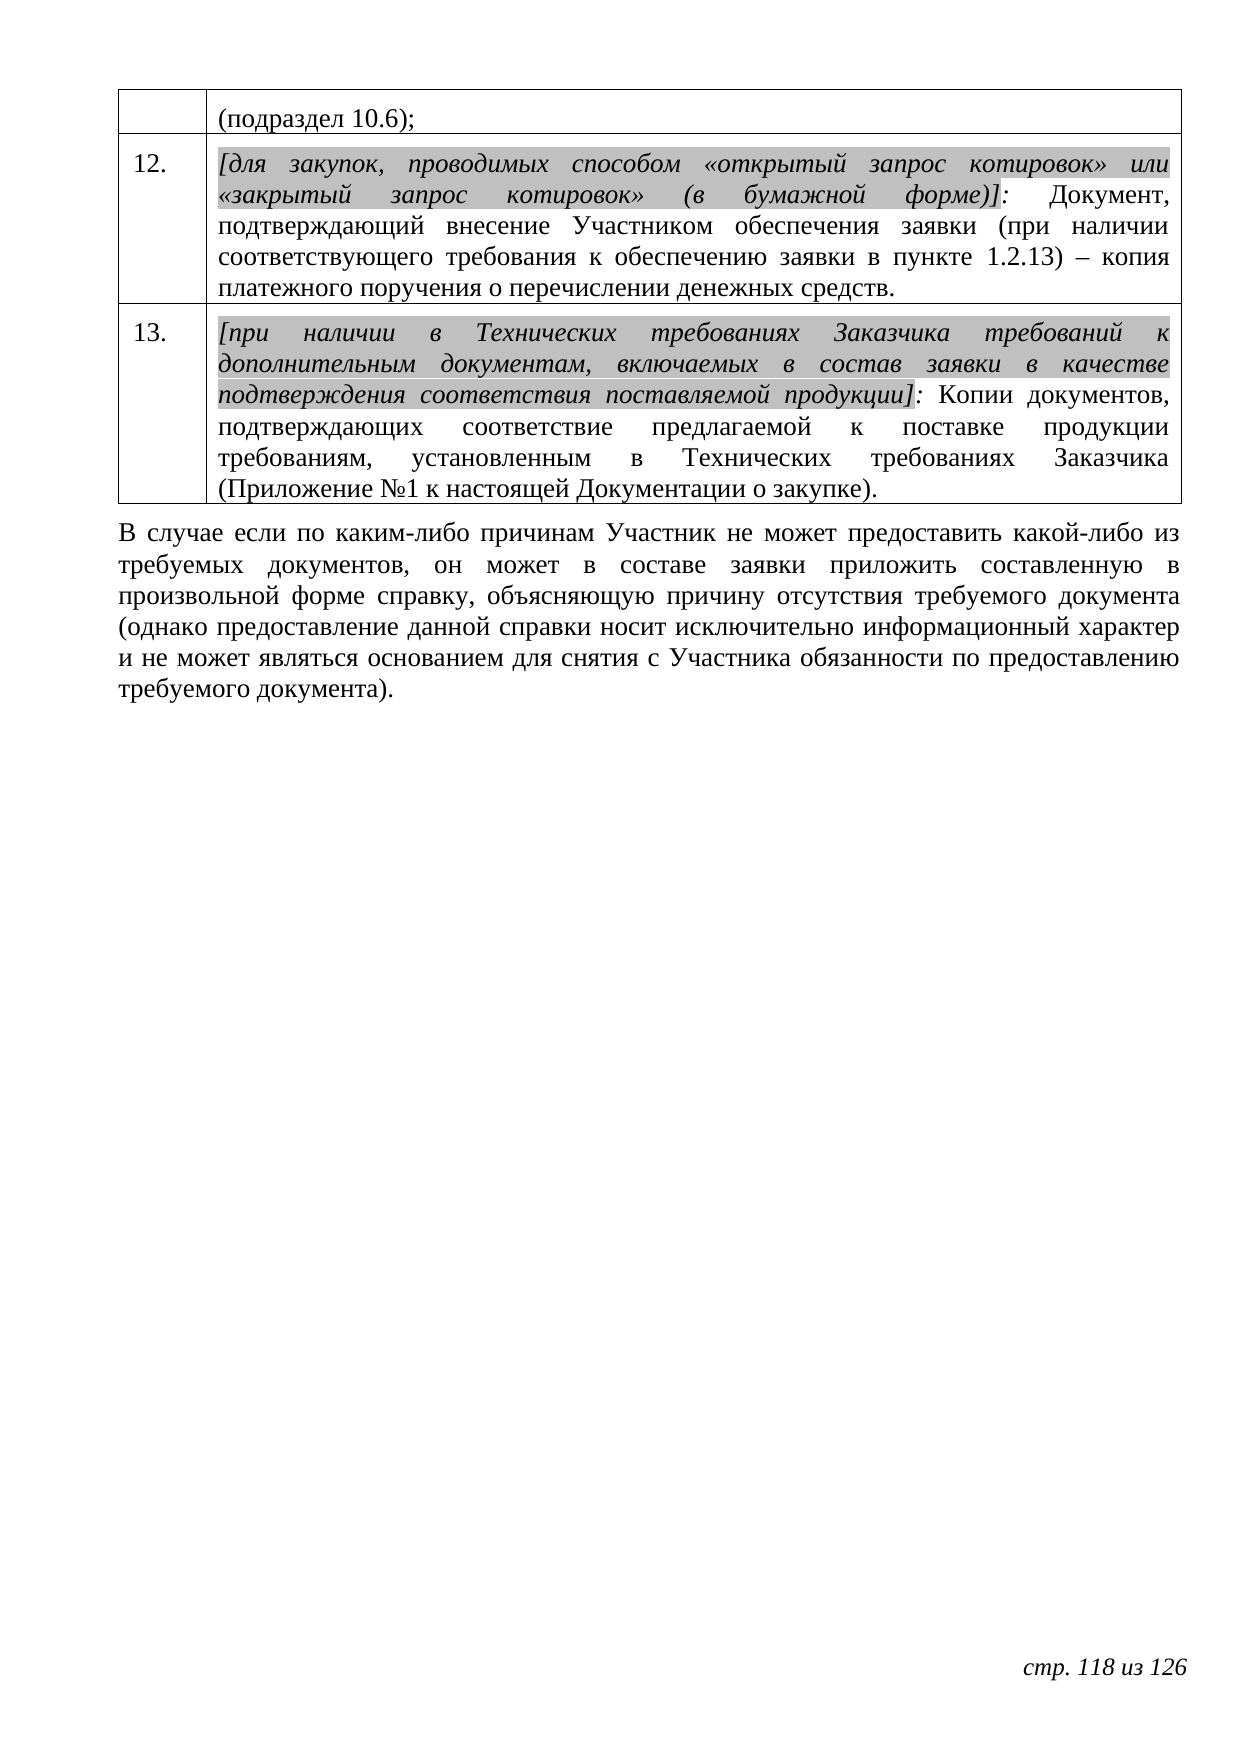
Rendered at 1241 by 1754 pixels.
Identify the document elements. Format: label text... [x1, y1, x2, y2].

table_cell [207, 90, 1181, 133]
table_cell [при наличии в Технических требованиях Заказчика требований к дополнительным документам, включаемых в состав заявки в качестве подтверждения соответствия поставляемой продукции]: Копии документов, подтверждающих соответствие предлагаемой к поставке продукции требованиям, установленным в Технических требованиях Заказчика (Приложение №1 к настоящей Документации о закупке). [207, 304, 1181, 503]
table_cell [для закупок, проводимых способом «открытый запрос котировок» или «закрытый запрос котировок» (в бумажной форме)]: Документ, подтверждающий внесение Участником обеспечения заявки (при наличии соответствующего требования к обеспечению заявки в пункте 1.2.13) – копия платежного поручения о перечислении денежных средств. [207, 134, 1181, 303]
table_cell [119, 90, 206, 133]
table_cell [119, 134, 206, 303]
list В случае если по каким-либо причинам Участник не может предоставить какой-либо из требуемых документов, он может в составе заявки приложить составленную в произвольной форме справку, объясняющую причину отсутствия требуемого документа (однако предоставление данной справки носит исключительно информационный характер и не может являться основанием для снятия с Участника обязанности по предоставлению требуемого документа). [118, 517, 1181, 703]
table_cell [119, 304, 206, 503]
